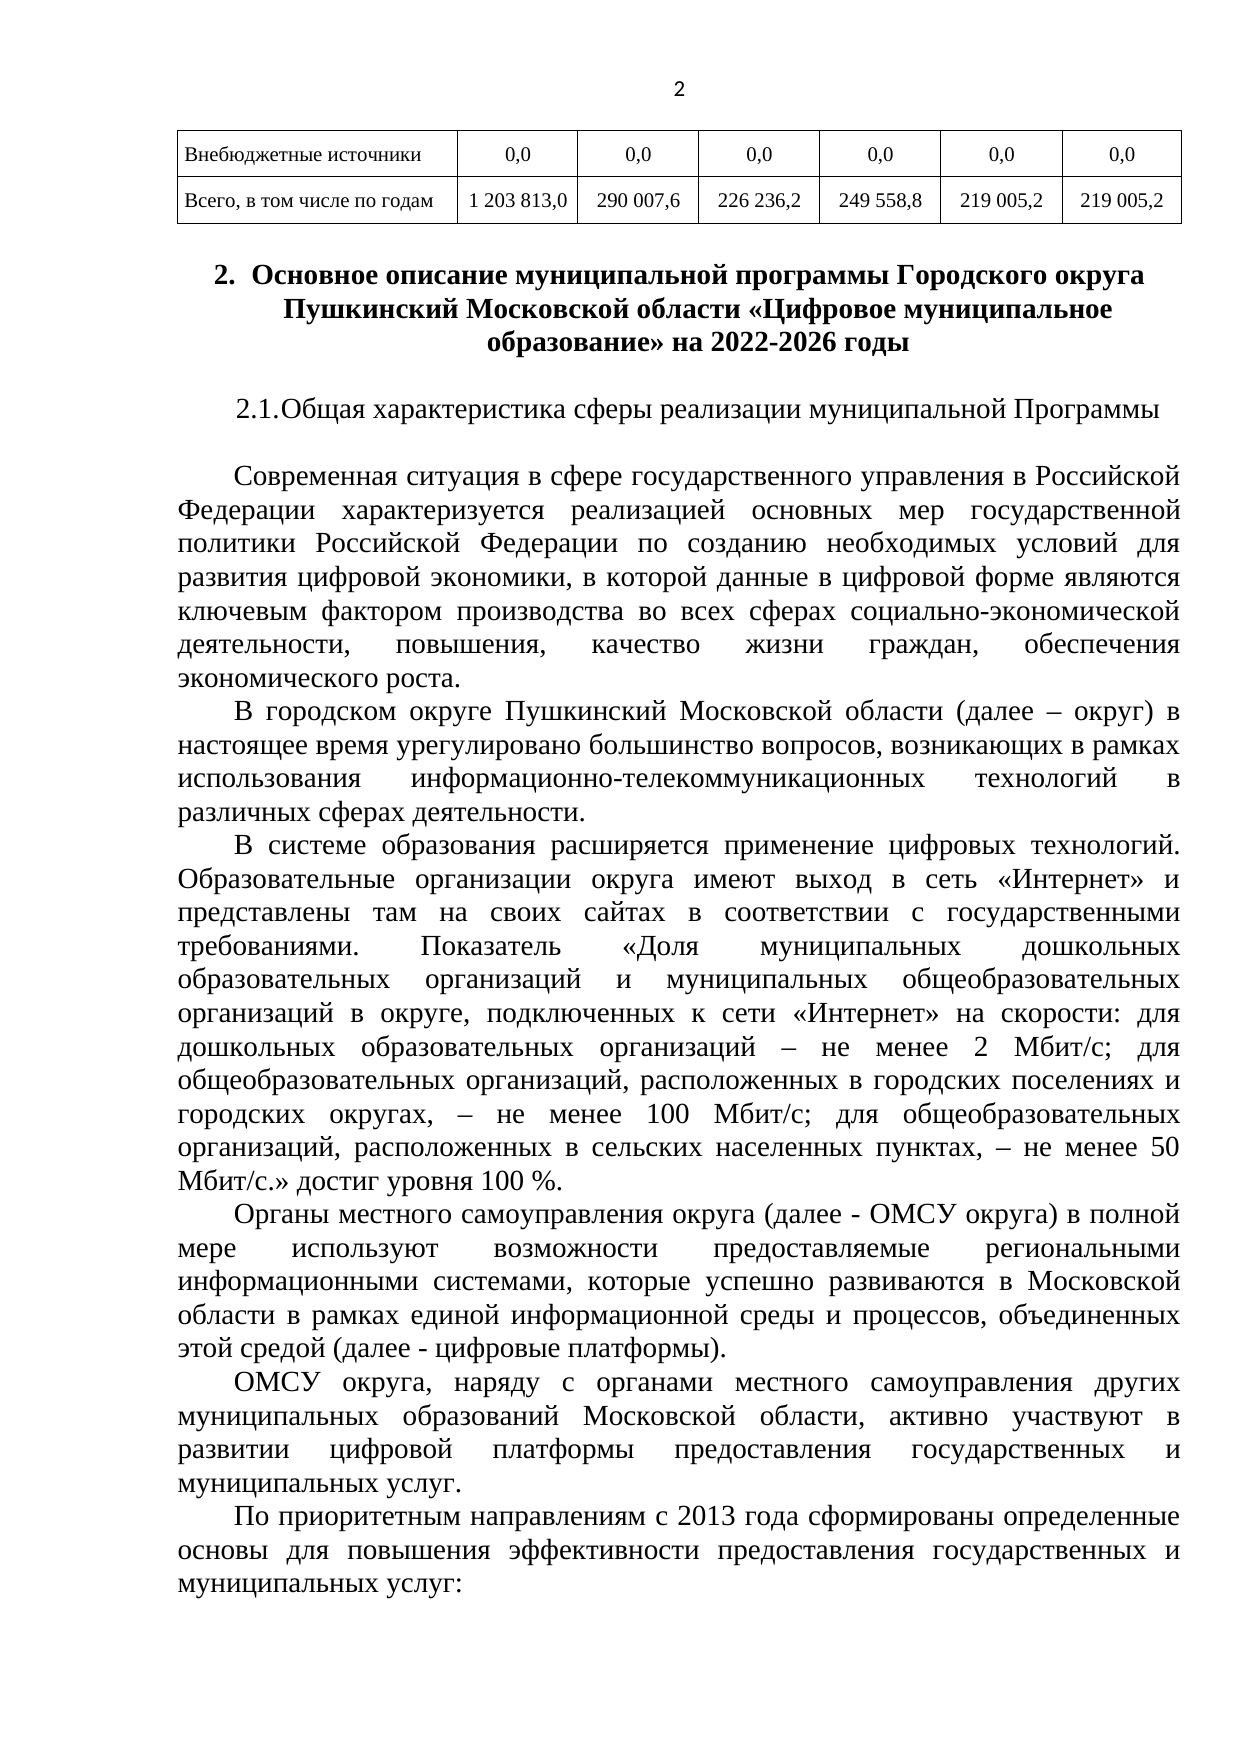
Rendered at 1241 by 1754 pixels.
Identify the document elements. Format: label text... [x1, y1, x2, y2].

list Общая характеристика сферы реализации муниципальной Программы [215, 391, 1181, 425]
table_cell 249 558,8 [820, 177, 940, 223]
table_cell Всего, в том числе по годам [178, 177, 457, 223]
table_cell 290 007,6 [578, 177, 698, 223]
table_cell Внебюджетные источники [178, 131, 457, 176]
text Органы местного самоуправления округа (далее - ОМСУ округа) в полной мере используют возможности предоставляемые региональными информационными системами, которые успешно развиваются в Московской области в рамках единой информационной среды и процессов, объединенных этой средой (далее - цифровые платформы). [177, 1196, 1181, 1364]
table_cell 0,0 [941, 131, 1062, 176]
text В системе образования расширяется применение цифровых технологий. Образовательные организации округа имеют выход в сеть «Интернет» и представлены там на своих сайтах в соответствии с государственными требованиями. Показатель «Доля муниципальных дошкольных образовательных организаций и муниципальных общеобразовательных организаций в округе, подключенных к сети «Интернет» на скорости: для дошкольных образовательных организаций – не менее 2 Мбит/с; для общеобразовательных организаций, расположенных в городских поселениях и городских округах, – не менее 100 Мбит/с; для общеобразовательных организаций, расположенных в сельских населенных пунктах, – не менее 50 Мбит/с.» достиг уровня 100 %. [177, 827, 1181, 1196]
text Современная ситуация в сфере государственного управления в Российской Федерации характеризуется реализацией основных мер государственной политики Российской Федерации по созданию необходимых условий для развития цифровой экономики, в которой данные в цифровой форме являются ключевым фактором производства во всех сферах социально-экономической деятельности, повышения, качество жизни граждан, обеспечения экономического роста. [177, 458, 1181, 693]
table_cell 0,0 [458, 131, 577, 176]
table_cell 0,0 [578, 131, 698, 176]
text В городском округе Пушкинский Московской области (далее – округ) в настоящее время урегулировано большинство вопросов, возникающих в рамках использования информационно-телекоммуникационных технологий в различных сферах деятельности. [177, 693, 1181, 827]
text ОМСУ округа, наряду с органами местного самоуправления других муниципальных образований Московской области, активно участвуют в развитии цифровой платформы предоставления государственных и муниципальных услуг. [177, 1364, 1181, 1498]
text По приоритетным направлениям с 2013 года сформированы определенные основы для повышения эффективности предоставления государственных и муниципальных услуг: [177, 1498, 1181, 1599]
table_cell 0,0 [820, 131, 940, 176]
table_cell 0,0 [699, 131, 819, 176]
table_cell 1 203 813,0 [458, 177, 577, 223]
table_cell 226 236,2 [699, 177, 819, 223]
table_cell 0,0 [1063, 131, 1181, 176]
table_cell 219 005,2 [1063, 177, 1181, 223]
list Основное описание муниципальной программы Городского округа Пушкинский Московской области «Цифровое муниципальное образование» на 2022-2026 годы [177, 257, 1181, 358]
table_cell 219 005,2 [941, 177, 1062, 223]
